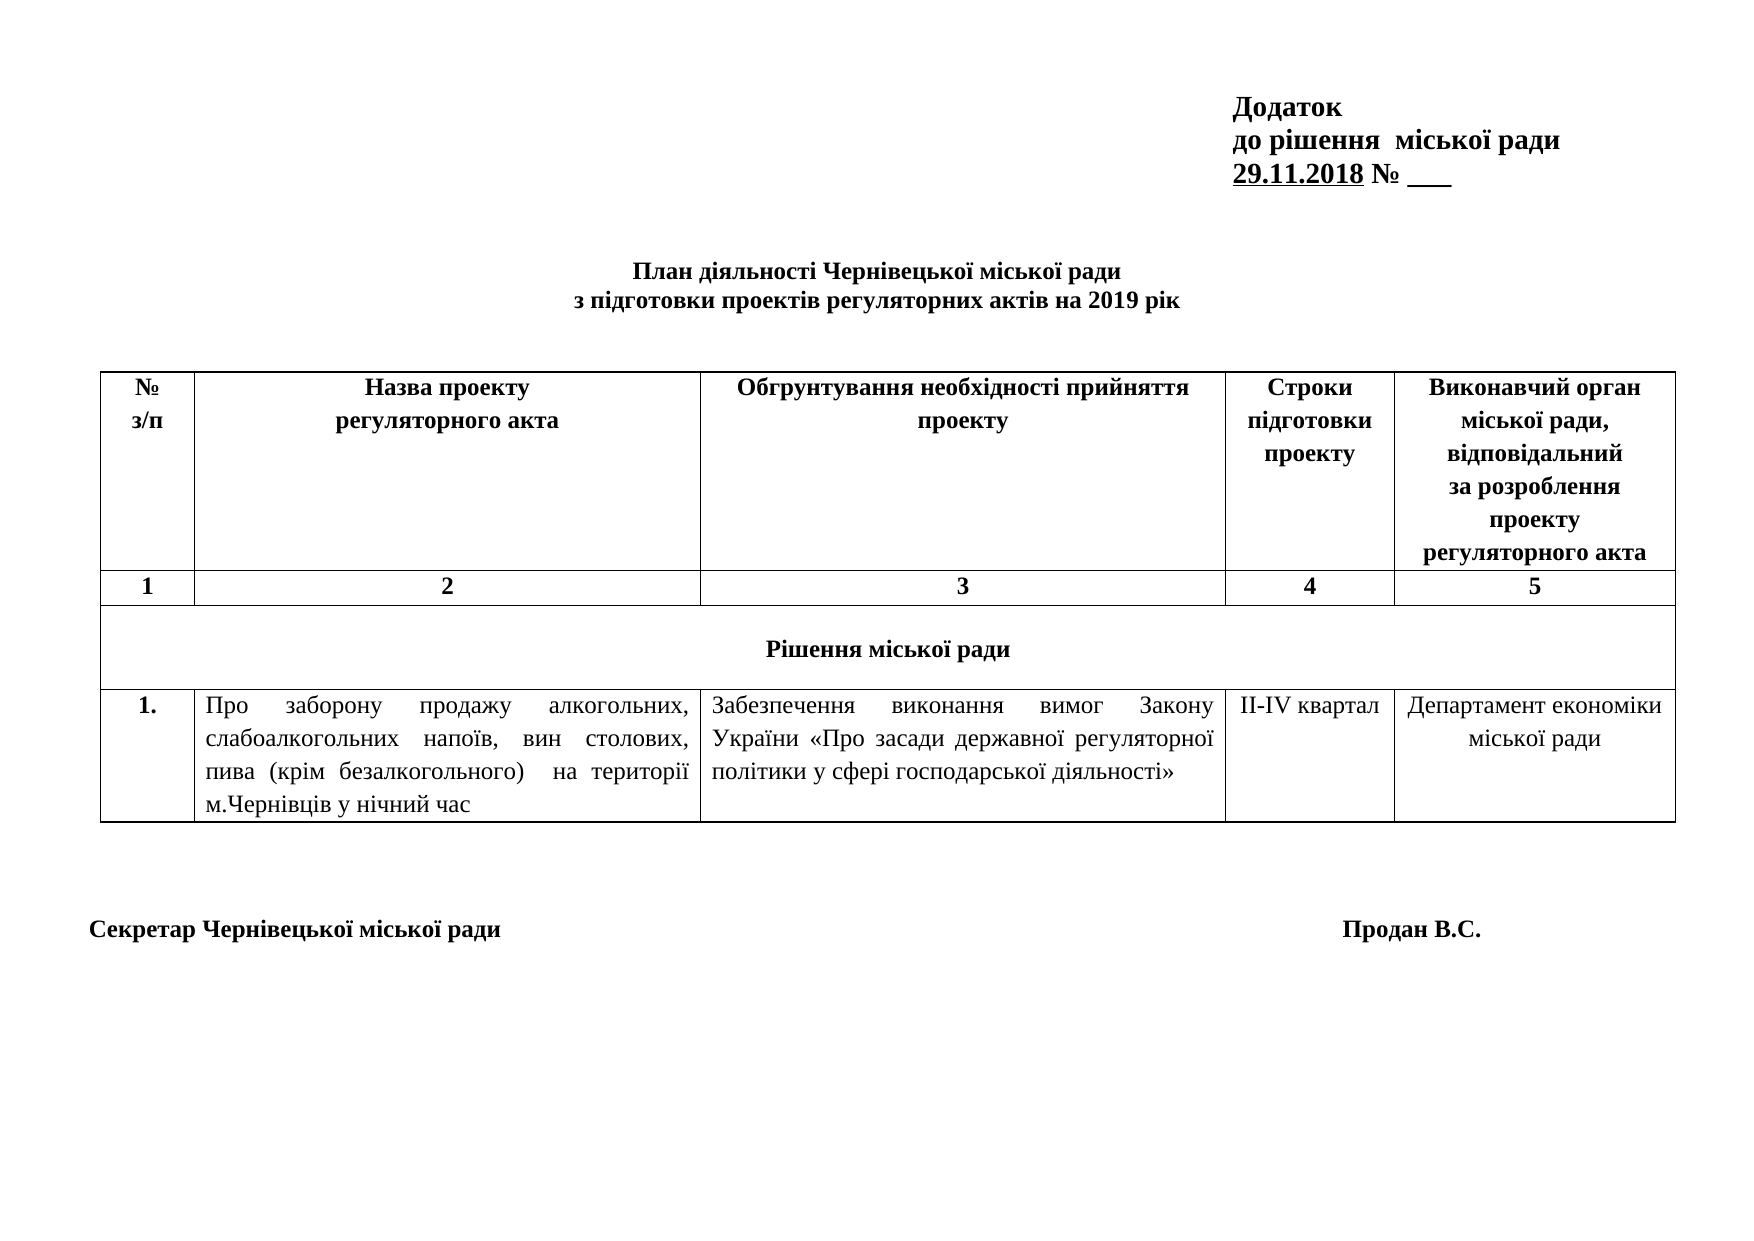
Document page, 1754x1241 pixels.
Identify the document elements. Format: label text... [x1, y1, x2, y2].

text 29.11.2018 № ___ [1159, 156, 1665, 189]
table_cell 3 [701, 571, 1225, 605]
text з підготовки проектів регуляторних актів на 2019 рік [89, 285, 1665, 314]
table_cell Рішення міської ради [101, 606, 1675, 689]
table_cell Забезпечення виконання вимог Закону України «Про засади державної регуляторної політики у сфері господарської діяльності» [701, 690, 1225, 821]
table_header № з/п [101, 373, 194, 570]
table_cell 2 [195, 571, 700, 605]
table_header Назва проекту регуляторного акта [195, 373, 700, 570]
table_cell ІІ-ІV квартал [1226, 690, 1394, 821]
text План діяльності Чернівецької міської ради [89, 256, 1665, 285]
table_cell 5 [1395, 571, 1675, 605]
text до рішення міської ради [1232, 122, 1665, 156]
text Додаток [752, 89, 1665, 122]
table_cell Департамент економіки міської ради [1395, 690, 1675, 821]
table_cell 4 [1226, 571, 1394, 605]
table_header Виконавчий орган міської ради, відповідальний за розроблення проекту регуляторного акта [1395, 373, 1675, 570]
table_cell 1 [101, 571, 194, 605]
table_cell Про заборону продажу алкогольних, слабоалкогольних напоїв, вин столових, пива (крім безалкогольного) на території м.Чернівців у нічний час [195, 690, 700, 821]
table_cell 1. [101, 690, 194, 821]
table_header Строки підготовки проекту [1226, 373, 1394, 570]
table_header Обгрунтування необхідності прийняття проекту [701, 373, 1225, 570]
text Секретар Чернівецької міської ради Продан В.С. [89, 914, 1665, 942]
